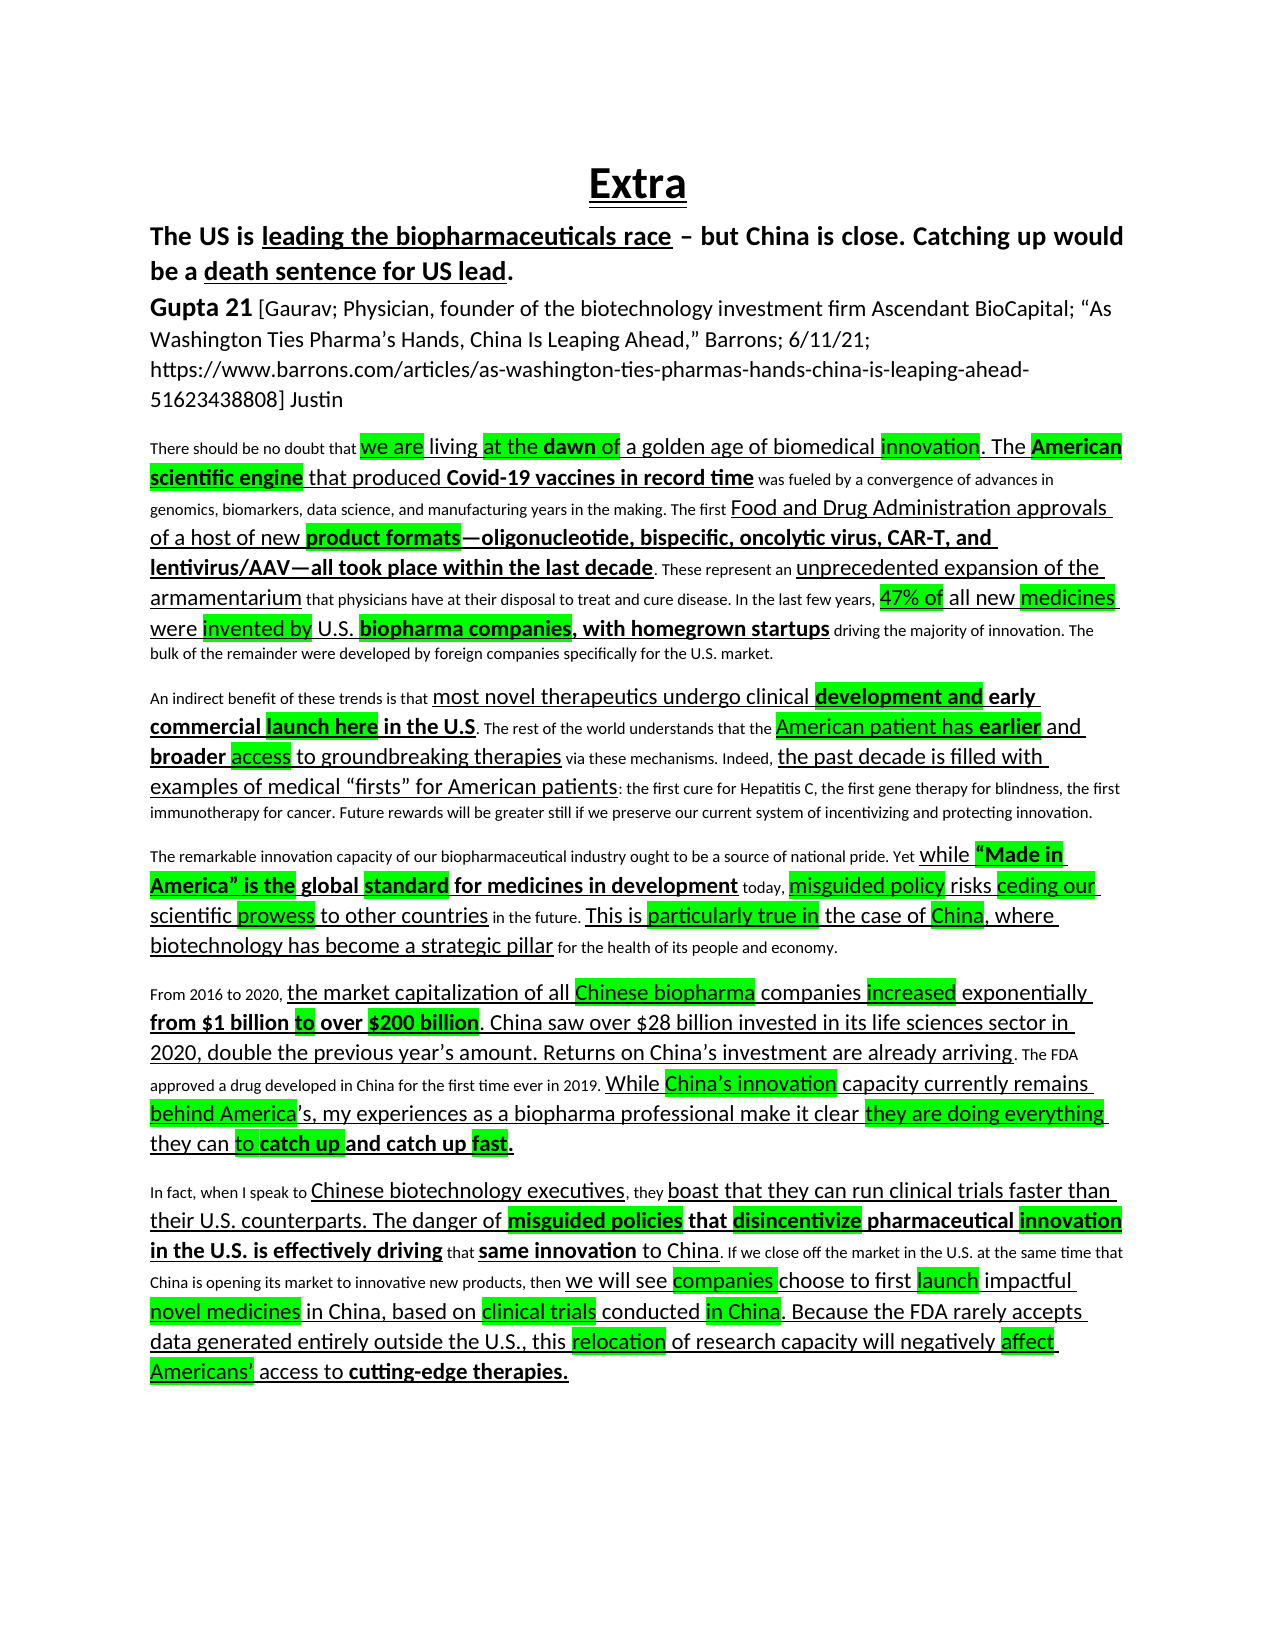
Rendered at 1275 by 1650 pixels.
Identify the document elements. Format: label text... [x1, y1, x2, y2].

text In fact, when I speak to Chinese biotechnology executives, they boast that they can run clinical trials faster than their U.S. counterparts. The danger of misguided policies that disincentivize pharmaceutical innovation in the U.S. is effectively driving that same innovation to China. If we close off the market in the U.S. at the same time that China is opening its market to innovative new products, then we will see companies choose to first launch impactful novel medicines in China, based on clinical trials conducted in China. Because the FDA rarely accepts data generated entirely outside the U.S., this relocation of research capacity will negatively affect Americans’ access to cutting-edge therapies. [150, 1176, 1125, 1385]
text Gupta 21 [Gaurav; Physician, founder of the biotechnology investment firm Ascendant BioCapital; “As Washington Ties Pharma’s Hands, China Is Leaping Ahead,” Barrons; 6/11/21; https://www.barrons.com/articles/as-washington-ties-pharmas-hands-china-is-leaping-ahead-51623438808] Justin [150, 290, 1125, 413]
text The remarkable innovation capacity of our biopharmaceutical industry ought to be a source of national pride. Yet while “Made in America” is the global standard for medicines in development today, misguided policy risks ceding our scientific prowess to other countries in the future. This is particularly true in the case of China, where biotechnology has become a strategic pillar for the health of its people and economy. [150, 841, 1125, 959]
subtitle Extra [150, 154, 1125, 210]
text From 2016 to 2020, the market capitalization of all Chinese biopharma companies increased exponentially from $1 billion to over $200 billion. China saw over $28 billion invested in its life sciences sector in 2020, double the previous year’s amount. Returns on China’s investment are already arriving. The FDA approved a drug developed in China for the first time ever in 2019. While China’s innovation capacity currently remains behind America’s, my experiences as a biopharma professional make it clear they are doing everything they can to catch up and catch up fast. [150, 978, 1125, 1157]
subtitle The US is leading the biopharmaceuticals race – but China is close. Catching up would be a death sentence for US lead. [150, 219, 1125, 287]
text An indirect benefit of these trends is that most novel therapeutics undergo clinical development and early commercial launch here in the U.S. The rest of the world understands that the American patient has earlier and broader access to groundbreaking therapies via these mechanisms. Indeed, the past decade is filled with examples of medical “firsts” for American patients: the first cure for Hepatitis C, the first gene therapy for blindness, the first immunotherapy for cancer. Future rewards will be greater still if we preserve our current system of incentivizing and protecting innovation. [150, 682, 1125, 822]
text There should be no doubt that we are living at the dawn of a golden age of biomedical innovation. The American scientific engine that produced Covid-19 vaccines in record time was fueled by a convergence of advances in genomics, biomarkers, data science, and manufacturing years in the making. The first Food and Drug Administration approvals of a host of new product formats—oligonucleotide, bispecific, oncolytic virus, CAR-T, and lentivirus/AAV—all took place within the last decade. These represent an unprecedented expansion of the armamentarium that physicians have at their disposal to treat and cure disease. In the last few years, 47% of all new medicines were invented by U.S. biopharma companies, with homegrown startups driving the majority of innovation. The bulk of the remainder were developed by foreign companies specifically for the U.S. market. [150, 432, 1125, 663]
